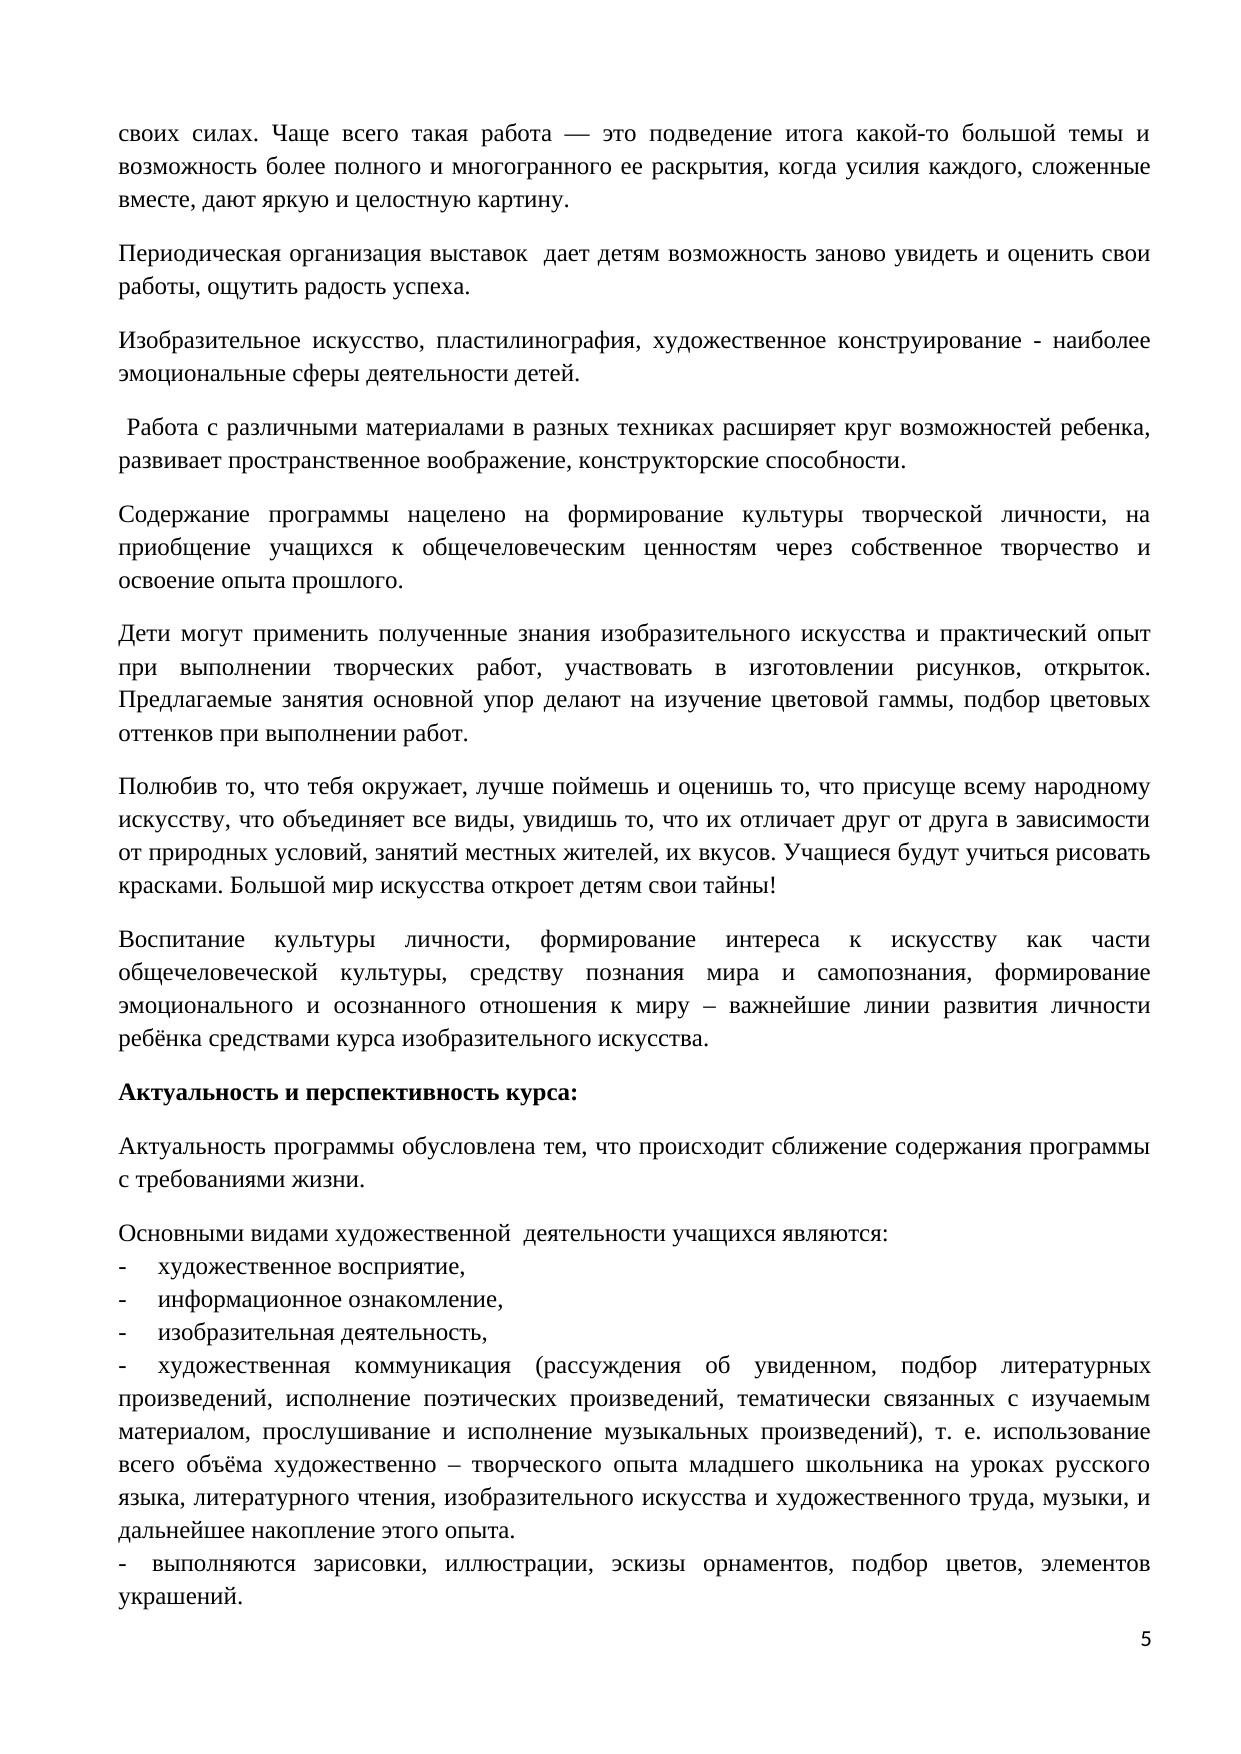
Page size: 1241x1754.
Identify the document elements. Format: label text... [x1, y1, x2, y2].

text Актуальность и перспективность курса: [118, 1077, 1152, 1106]
text Дети могут применить полученные знания изобразительного искусства и практический опыт при выполнении творческих работ, участвовать в изготовлении рисунков, открыток. Предлагаемые занятия основной упор делают на изучение цветовой гаммы, подбор цветовых оттенков при выполнении работ. [118, 618, 1152, 746]
text Содержание программы нацелено на формирование культуры творческой личности, на приобщение учащихся к общечеловеческим ценностям через собственное творчество и освоение опыта прошлого. [118, 499, 1152, 593]
text Периодическая организация выставок дает детям возможность заново увидеть и оценить свои работы, ощутить радость успеха. [118, 238, 1152, 300]
list выполняются зарисовки, иллюстрации, эскизы орнаментов, подбор цветов, элементов украшений. [118, 1548, 1152, 1610]
text Работа с различными материалами в разных техниках расширяет круг возможностей ребенка, развивает пространственное воображение, конструкторские способности. [118, 412, 1152, 473]
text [118, 118, 1152, 213]
list информационное ознакомление, [118, 1284, 1152, 1313]
text Основными видами художественной деятельности учащихся являются: [118, 1218, 1152, 1247]
text Изобразительное искусство, пластилинография, художественное конструирование - наиболее эмоциональные сферы деятельности детей. [118, 325, 1152, 387]
list художественная коммуникация (рассуждения об увиденном, подбор литературных произведений, исполнение поэтических произведений, тематически связанных с изучаемым материалом, прослушивание и исполнение музыкальных произведений), т. е. использование всего объёма художественно – творческого опыта младшего школьника на уроках русского языка, литературного чтения, изобразительного искусства и художественного труда, музыки, и дальнейшее накопление этого опыта. [118, 1350, 1152, 1544]
list художественное восприятие, [118, 1251, 1152, 1280]
text Полюбив то, что тебя окружает, лучше поймешь и оценишь то, что присуще всему народному искусству, что объединяет все виды, увидишь то, что их отличает друг от друга в зависимости от природных условий, занятий местных жителей, их вкусов. Учащиеся будут учиться рисовать красками. Большой мир искусства откроет детям свои тайны! [118, 771, 1152, 899]
text Актуальность программы обусловлена тем, что происходит сближение содержания программы с требованиями жизни. [118, 1131, 1152, 1193]
list изобразительная деятельность, [118, 1317, 1152, 1346]
text Воспитание культуры личности, формирование интереса к искусству как части общечеловеческой культуры, средству познания мира и самопознания, формирование эмоционального и осознанного отношения к миру – важнейшие линии развития личности ребёнка средствами курса изобразительного искусства. [118, 924, 1152, 1052]
